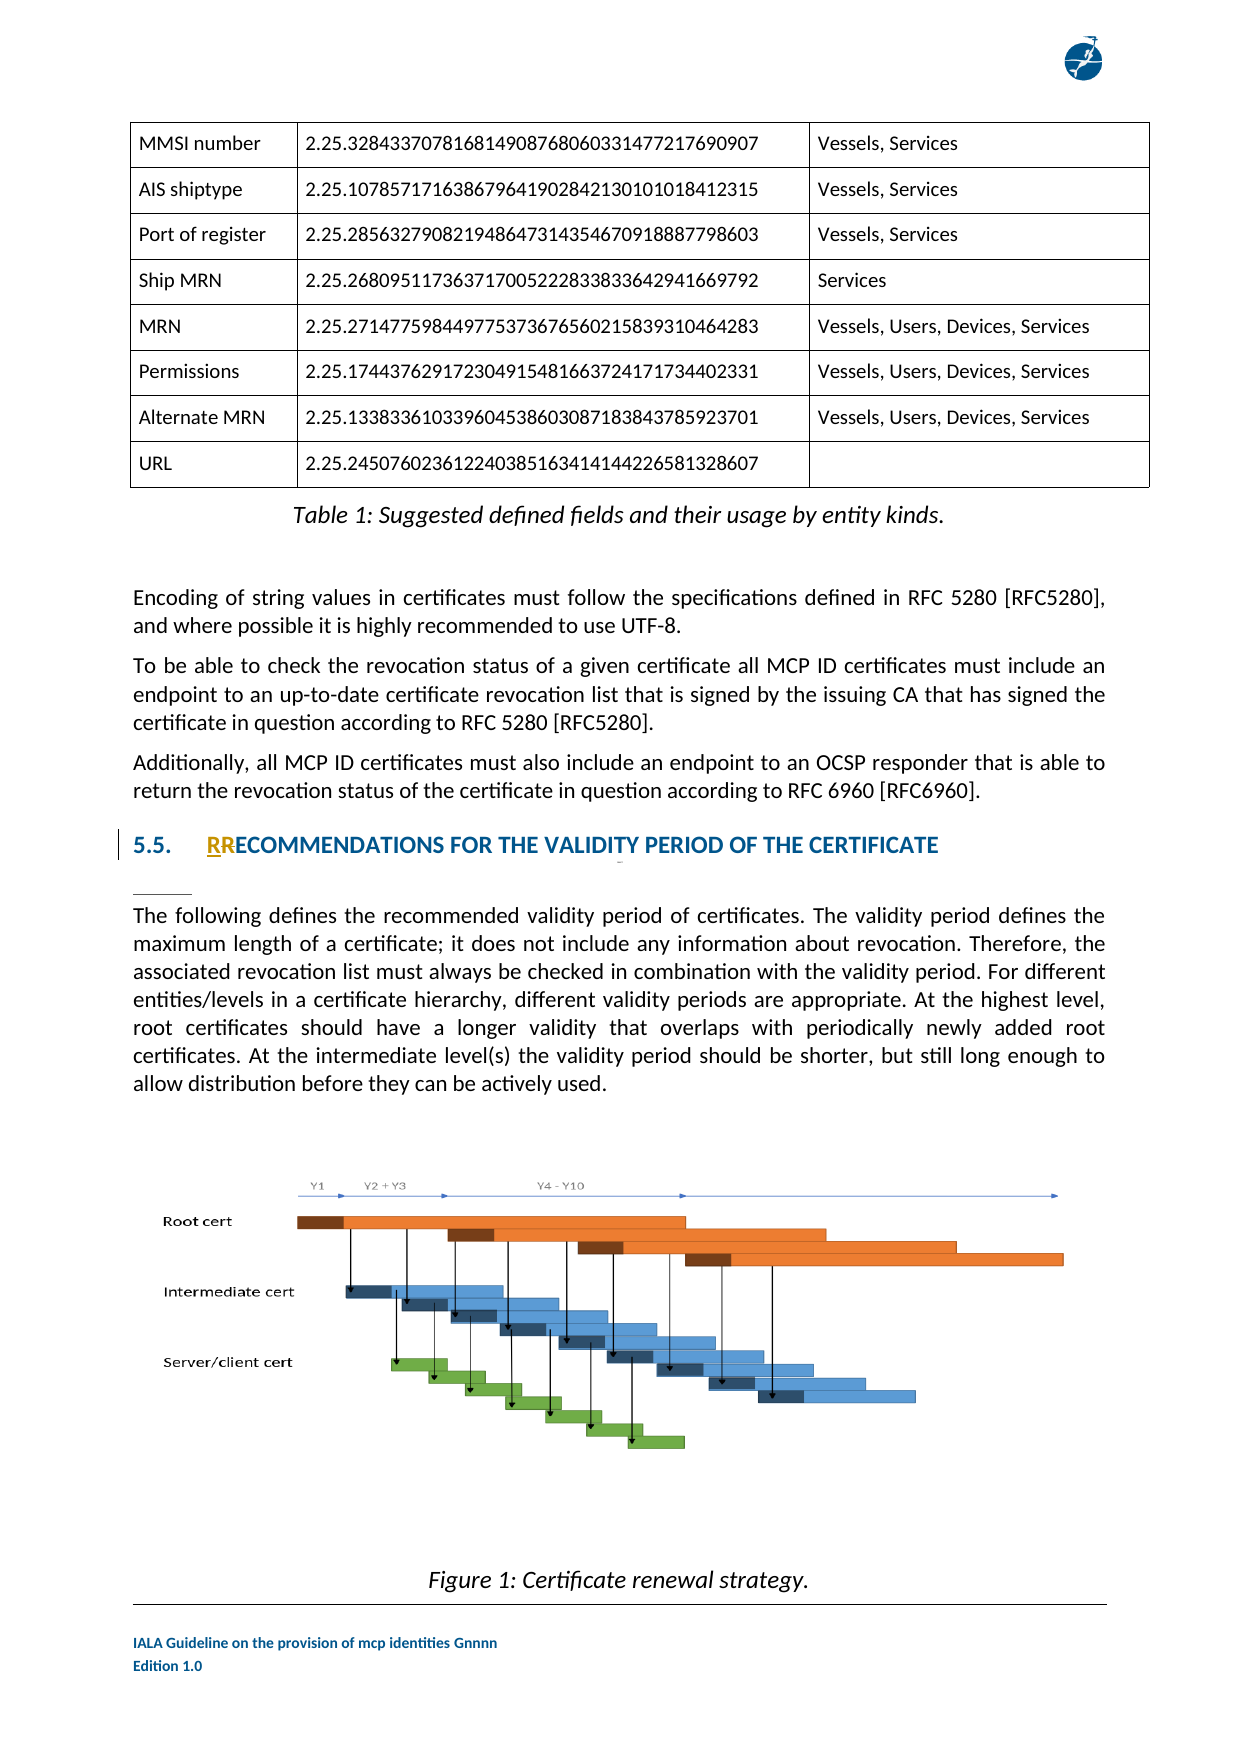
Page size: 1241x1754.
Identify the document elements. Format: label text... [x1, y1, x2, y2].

table_cell 2.25.133833610339604538603087183843785923701 [298, 396, 809, 441]
picture [1022, 0, 1182, 127]
table_cell 2.25.245076023612240385163414144226581328607 [298, 442, 809, 487]
table_cell AIS shiptype [131, 168, 297, 213]
text Table 1: Suggested defined fields and their usage by entity kinds. [133, 499, 1107, 530]
table_cell 2.25.268095117363717005222833833642941669792 [298, 260, 809, 304]
table_cell Services [810, 260, 1149, 304]
text Encoding of string values in certificates must follow the specifications defined in RFC 5280 [RFC5280], and where possible it is highly recommended to use UTF-8. [133, 583, 1107, 639]
table_cell MRN [131, 305, 297, 350]
subtitle 5.5. ecommendations for the validity period of the certificate [133, 829, 1033, 860]
text The following defines the recommended validity period of certificates. The validity period defines the maximum length of a certificate; it does not include any information about revocation. Therefore, the associated revocation list must always be checked in combination with the validity period. For different entities/levels in a certificate hierarchy, different validity periods are appropriate. At the highest level, root certificates should have a longer validity that overlaps with periodically newly added root certificates. At the intermediate level(s) the validity period should be shorter, but still long enough to allow distribution before they can be actively used. [133, 901, 1107, 1098]
table_cell 2.25.328433707816814908768060331477217690907 [298, 123, 809, 167]
text Additionally, all MCP ID certificates must also include an endpoint to an OCSP responder that is able to return the revocation status of the certificate in question according to RFC 6960 [RFC6960]. [133, 748, 1107, 804]
picture [134, 1140, 1114, 1552]
table_cell Port of register [131, 214, 297, 258]
table_cell Alternate MRN [131, 396, 297, 441]
text To be able to check the revocation status of a given certificate all MCP ID certificates must include an endpoint to an up-to-date certificate revocation list that is signed by the issuing CA that has signed the certificate in question according to RFC 5280 [RFC5280]. [133, 652, 1107, 736]
table_cell 2.25.271477598449775373676560215839310464283 [298, 305, 809, 350]
table_cell 2.25.174437629172304915481663724171734402331 [298, 351, 809, 395]
table_cell Vessels, Users, Devices, Services [810, 396, 1149, 441]
table_cell [810, 442, 1149, 487]
table_cell Vessels, Users, Devices, Services [810, 305, 1149, 350]
table_cell 2.25.285632790821948647314354670918887798603 [298, 214, 809, 258]
table_cell URL [131, 442, 297, 487]
table_cell Vessels, Services [810, 168, 1149, 213]
table_cell 2.25.107857171638679641902842130101018412315 [298, 168, 809, 213]
table_cell Vessels, Services [810, 214, 1149, 258]
table_cell Permissions [131, 351, 297, 395]
table_cell Vessels, Services [810, 123, 1149, 167]
table_cell Ship MRN [131, 260, 297, 304]
table_cell Vessels, Users, Devices, Services [810, 351, 1149, 395]
table_cell MMSI number [131, 123, 297, 167]
